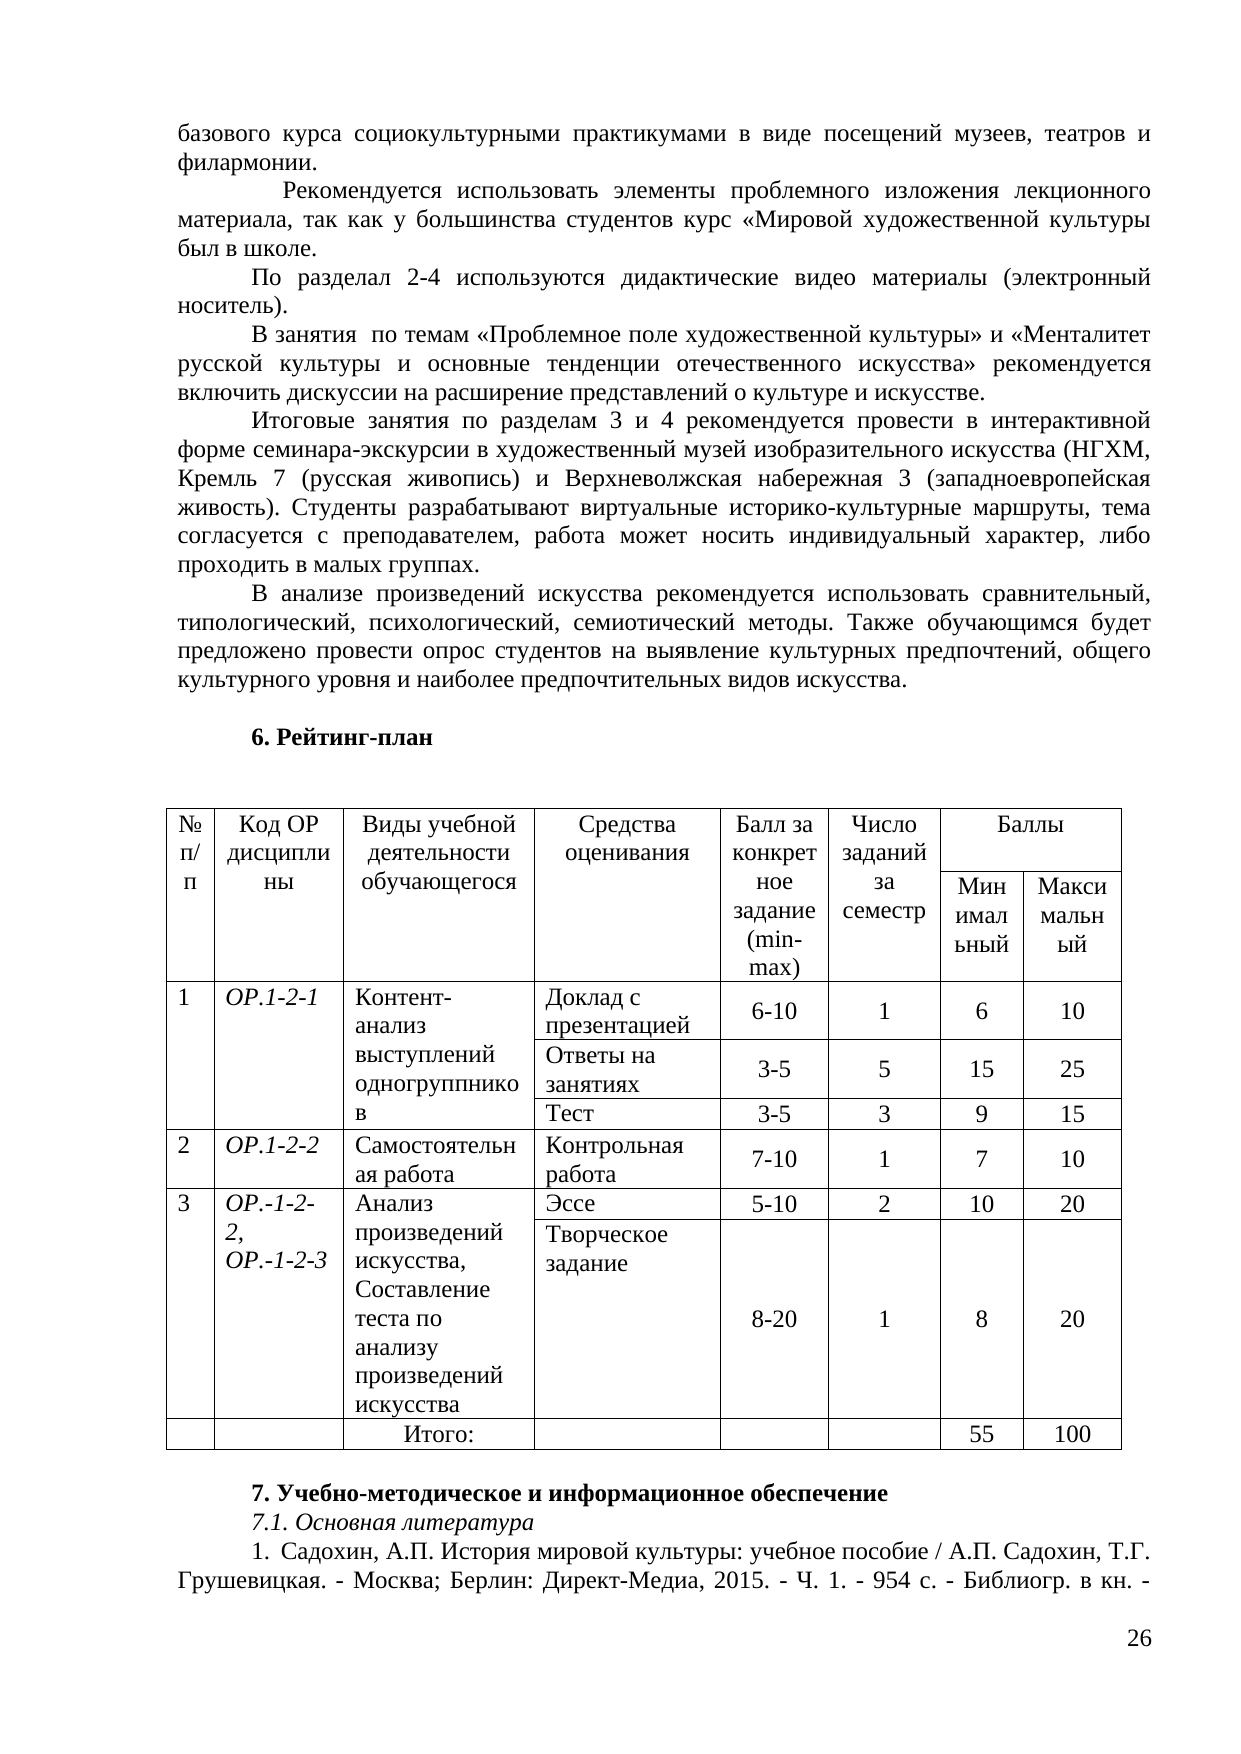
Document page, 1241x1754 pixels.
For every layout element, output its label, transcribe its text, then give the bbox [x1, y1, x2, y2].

text В анализе произведений искусства рекомендуется использовать сравнительный, типологический, психологический, семиотический методы. Также обучающимся будет предложено провести опрос студентов на выявление культурных предпочтений, общего культурного уровня и наиболее предпочтительных видов искусства. [177, 578, 1152, 693]
table_cell 3 [829, 1099, 940, 1129]
table_cell ОР.-1-2-2, ОР.-1-2-3 [215, 1189, 343, 1418]
table_cell 20 [1024, 1189, 1121, 1219]
table_cell Максимальный [1024, 872, 1121, 981]
table_cell 1 [167, 982, 214, 1129]
table_cell Доклад с презентацией [535, 982, 720, 1039]
table_cell [167, 1419, 214, 1449]
text Рекомендуется использовать элементы проблемного изложения лекционного материала, так как у большинства студентов курс «Мировой художественной культуры был в школе. [177, 176, 1152, 262]
table_cell Анализ произведений искусства, Составление теста по анализу произведений искусства [344, 1189, 534, 1418]
table_cell Творческое задание [535, 1220, 720, 1418]
table_header Баллы [941, 809, 1121, 871]
table_cell Итого: [344, 1419, 534, 1449]
table_cell 1 [829, 1220, 940, 1418]
table_cell Минимальный [941, 872, 1023, 981]
table_cell 25 [1024, 1040, 1121, 1098]
table_cell 3-5 [721, 1099, 828, 1129]
table_cell 8-20 [721, 1220, 828, 1418]
table_cell 10 [1024, 1130, 1121, 1187]
table_cell 20 [1024, 1220, 1121, 1418]
table_header Виды учебной деятельности обучающегося [344, 809, 534, 981]
table_cell Ответы на занятиях [535, 1040, 720, 1098]
table_cell 8 [941, 1220, 1023, 1418]
table_cell 3 [167, 1189, 214, 1418]
text 7.1. Основная литература [177, 1507, 1152, 1536]
table_cell 7-10 [721, 1130, 828, 1187]
table_cell 6 [941, 982, 1023, 1039]
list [177, 1536, 1152, 1593]
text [177, 118, 1152, 176]
table_cell 10 [941, 1189, 1023, 1219]
table_cell 15 [1024, 1099, 1121, 1129]
table_cell [829, 1419, 940, 1449]
table_cell 5 [829, 1040, 940, 1098]
table_header Число заданий за семестр [829, 809, 940, 981]
text Итоговые занятия по разделам 3 и 4 рекомендуется провести в интерактивной форме семинара-экскурсии в художественный музей изобразительного искусства (НГХМ, Кремль 7 (русская живопись) и Верхневолжская набережная 3 (западноевропейская живость). Студенты разрабатывают виртуальные историко-культурные маршруты, тема согласуется с преподавателем, работа может носить индивидуальный характер, либо проходить в малых группах. [177, 406, 1152, 578]
text 6. Рейтинг-план [177, 722, 1152, 751]
table_header № п/п [167, 809, 214, 981]
text 7. Учебно-методическое и информационное обеспечение [177, 1478, 1152, 1507]
table_cell 5-10 [721, 1189, 828, 1219]
table_cell Самостоятельная работа [454, 1130, 534, 1187]
table_cell 7 [941, 1130, 1023, 1187]
table_cell 9 [941, 1099, 1023, 1129]
table_cell Контрольная работа [535, 1130, 720, 1187]
table_cell ОР.1-2-2 [215, 1130, 343, 1187]
table_cell [535, 1419, 720, 1449]
table_cell 3-5 [721, 1040, 828, 1098]
table_header Код ОР дисциплины [215, 809, 343, 981]
table_cell 1 [829, 1130, 940, 1187]
table_cell 55 [941, 1419, 1023, 1449]
table_cell ОР.1-2-1 [215, 982, 343, 1129]
table_cell 6-10 [721, 982, 828, 1039]
table_cell 1 [829, 982, 940, 1039]
table_header Средства оценивания [535, 809, 720, 981]
text В занятия по темам «Проблемное поле художественной культуры» и «Менталитет русской культуры и основные тенденции отечественного искусства» рекомендуется включить дискуссии на расширение представлений о культуре и искусстве. [177, 319, 1152, 406]
table_cell [215, 1419, 343, 1449]
table_cell 2 [829, 1189, 940, 1219]
table_cell Тест [535, 1099, 720, 1129]
table_cell [721, 1419, 828, 1449]
table_cell Контент-анализ выступлений одногруппников [344, 982, 534, 1129]
table_cell 10 [1024, 982, 1121, 1039]
table_cell 15 [941, 1040, 1023, 1098]
table_cell 2 [167, 1130, 214, 1187]
table_header Балл за конкретное задание (min-max) [721, 809, 828, 981]
text По разделал 2-4 используются дидактические видео материалы (электронный носитель). [177, 262, 1152, 319]
table_cell Эссе [535, 1189, 720, 1219]
table_cell 100 [1024, 1419, 1121, 1449]
